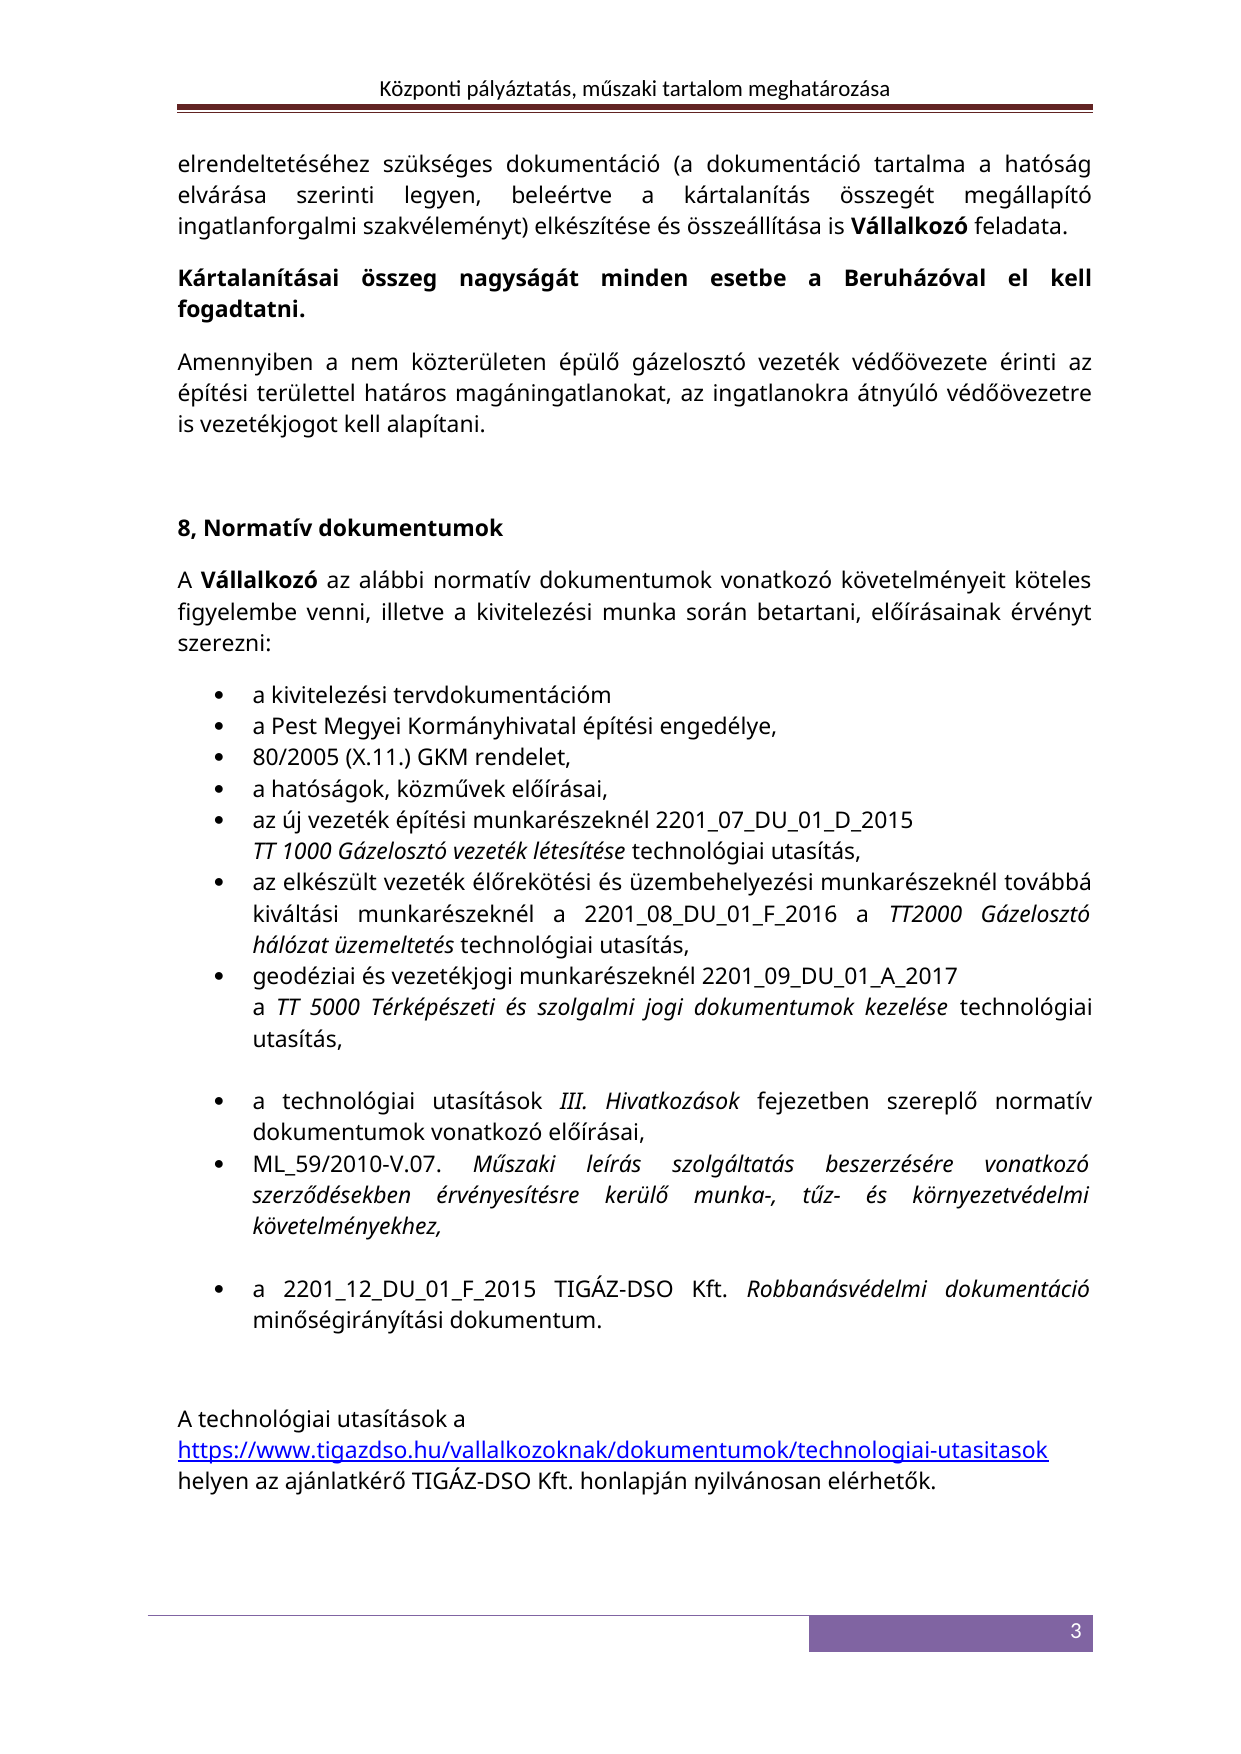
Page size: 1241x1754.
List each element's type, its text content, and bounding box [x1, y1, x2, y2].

list a technológiai utasítások III. Hivatkozások fejezetben szereplő normatív dokumentumok vonatkozó előírásai, [215, 1085, 1093, 1148]
list a 2201_12_DU_01_F_2015 TIGÁZ-DSO Kft. Robbanásvédelmi dokumentáció minőségirányítási dokumentum. [215, 1273, 1093, 1335]
list geodéziai és vezetékjogi munkarészeknél 2201_09_DU_01_A_2017 [215, 960, 1093, 991]
list a TT 5000 Térképészeti és szolgalmi jogi dokumentumok kezelése technológiai utasítás, [252, 991, 1093, 1054]
list a kivitelezési tervdokumentációm [215, 679, 1093, 710]
text A technológiai utasítások a https://www.tigazdso.hu/vallalkozoknak/dokumentumok/technologiai-utasitasok helyen az ajánlatkérő TIGÁZ-DSO Kft. honlapján nyilvánosan elérhetők. [177, 1403, 1093, 1497]
list az új vezeték építési munkarészeknél 2201_07_DU_01_D_2015 [215, 804, 1093, 835]
text Amennyiben a nem közterületen épülő gázelosztó vezeték védőövezete érinti az építési területtel határos magáningatlanokat, az ingatlanokra átnyúló védőövezetre is vezetékjogot kell alapítani. [177, 346, 1093, 439]
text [177, 148, 1093, 241]
list a Pest Megyei Kormányhivatal építési engedélye, [215, 710, 1093, 741]
text 8, Normatív dokumentumok [177, 512, 1093, 543]
list a hatóságok, közművek előírásai, [215, 773, 1093, 804]
list 80/2005 (X.11.) GKM rendelet, [215, 741, 1093, 773]
list ML_59/2010-V.07. Műszaki leírás szolgáltatás beszerzésére vonatkozó szerződésekben érvényesítésre kerülő munka-, tűz- és környezetvédelmi követelményekhez, [215, 1148, 1093, 1241]
list TT 1000 Gázelosztó vezeték létesítése technológiai utasítás, [252, 835, 1093, 866]
text Kártalanításai összeg nagyságát minden esetbe a Beruházóval el kell fogadtatni. [177, 262, 1093, 325]
list az elkészült vezeték élőrekötési és üzembehelyezési munkarészeknél továbbá kiváltási munkarészeknél a 2201_08_DU_01_F_2016 a TT2000 Gázelosztó hálózat üzemeltetés technológiai utasítás, [215, 866, 1093, 960]
text A Vállalkozó az alábbi normatív dokumentumok vonatkozó követelményeit köteles figyelembe venni, illetve a kivitelezési munka során betartani, előírásainak érvényt szerezni: [177, 564, 1093, 658]
